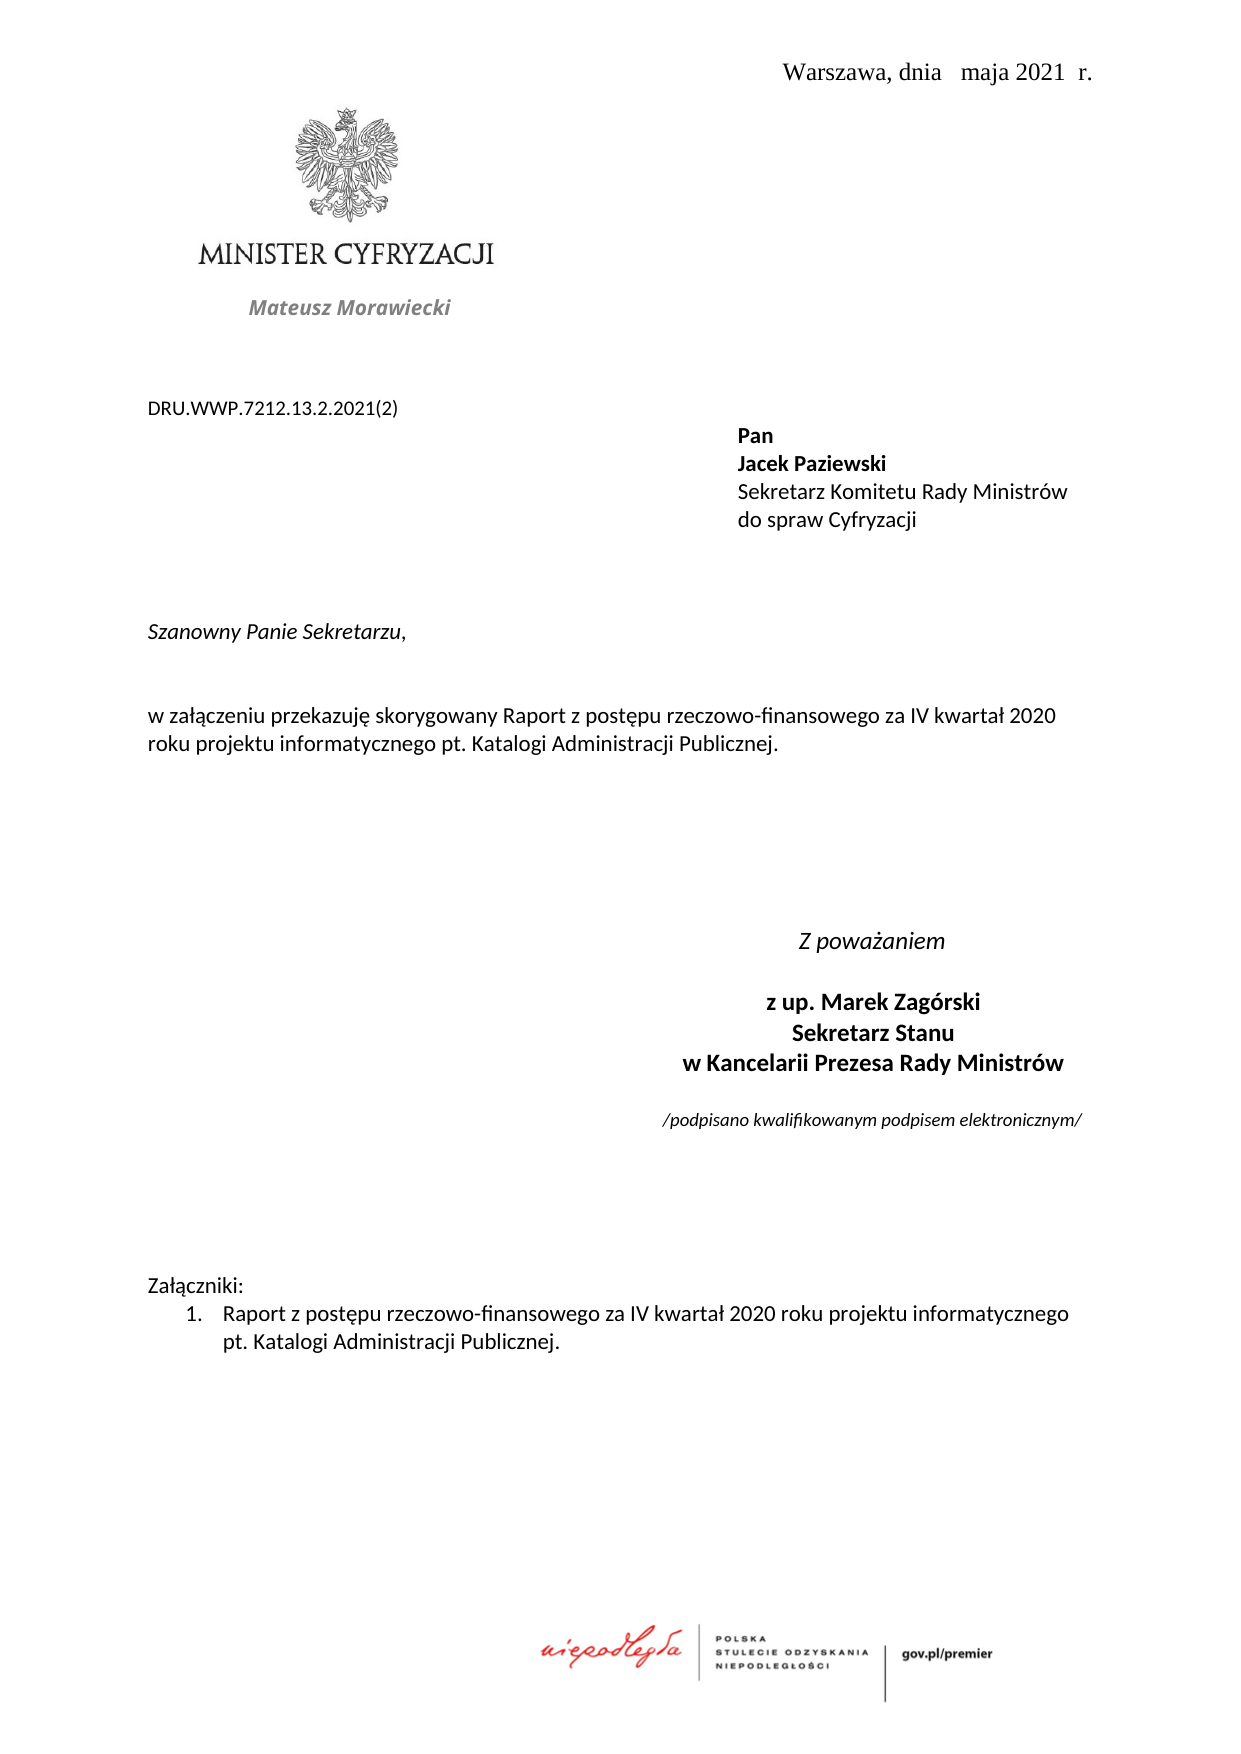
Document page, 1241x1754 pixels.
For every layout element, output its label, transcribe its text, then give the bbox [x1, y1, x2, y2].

text Jacek Paziewski [673, 449, 1092, 477]
text Szanowny Panie Sekretarzu, [148, 617, 1092, 645]
text Sekretarz Stanu [654, 1017, 1092, 1047]
text w załączeniu przekazuję skorygowany Raport z postępu rzeczowo-finansowego za IV kwartał 2020 roku projektu informatycznego pt. Katalogi Administracji Publicznej. [148, 701, 1092, 757]
text Sekretarz Komitetu Rady Ministrów do spraw Cyfryzacji [738, 477, 1092, 533]
text z up. Marek Zagórski [654, 986, 1092, 1017]
text DRU.WWP.7212.13.2.2021(2) [148, 148, 1092, 421]
list Raport z postępu rzeczowo-finansowego za IV kwartał 2020 roku projektu informatycznego pt. Katalogi Administracji Publicznej. [185, 1299, 1092, 1355]
text Z poważaniem [654, 925, 1092, 956]
text w Kancelarii Prezesa Rady Ministrów [654, 1047, 1092, 1078]
text Pan [673, 421, 1092, 449]
text Załączniki: [148, 1271, 1092, 1299]
picture [147, 1596, 1032, 1754]
text /podpisano kwalifikowanym podpisem elektronicznym/ [654, 1108, 1092, 1131]
picture [183, 88, 512, 148]
